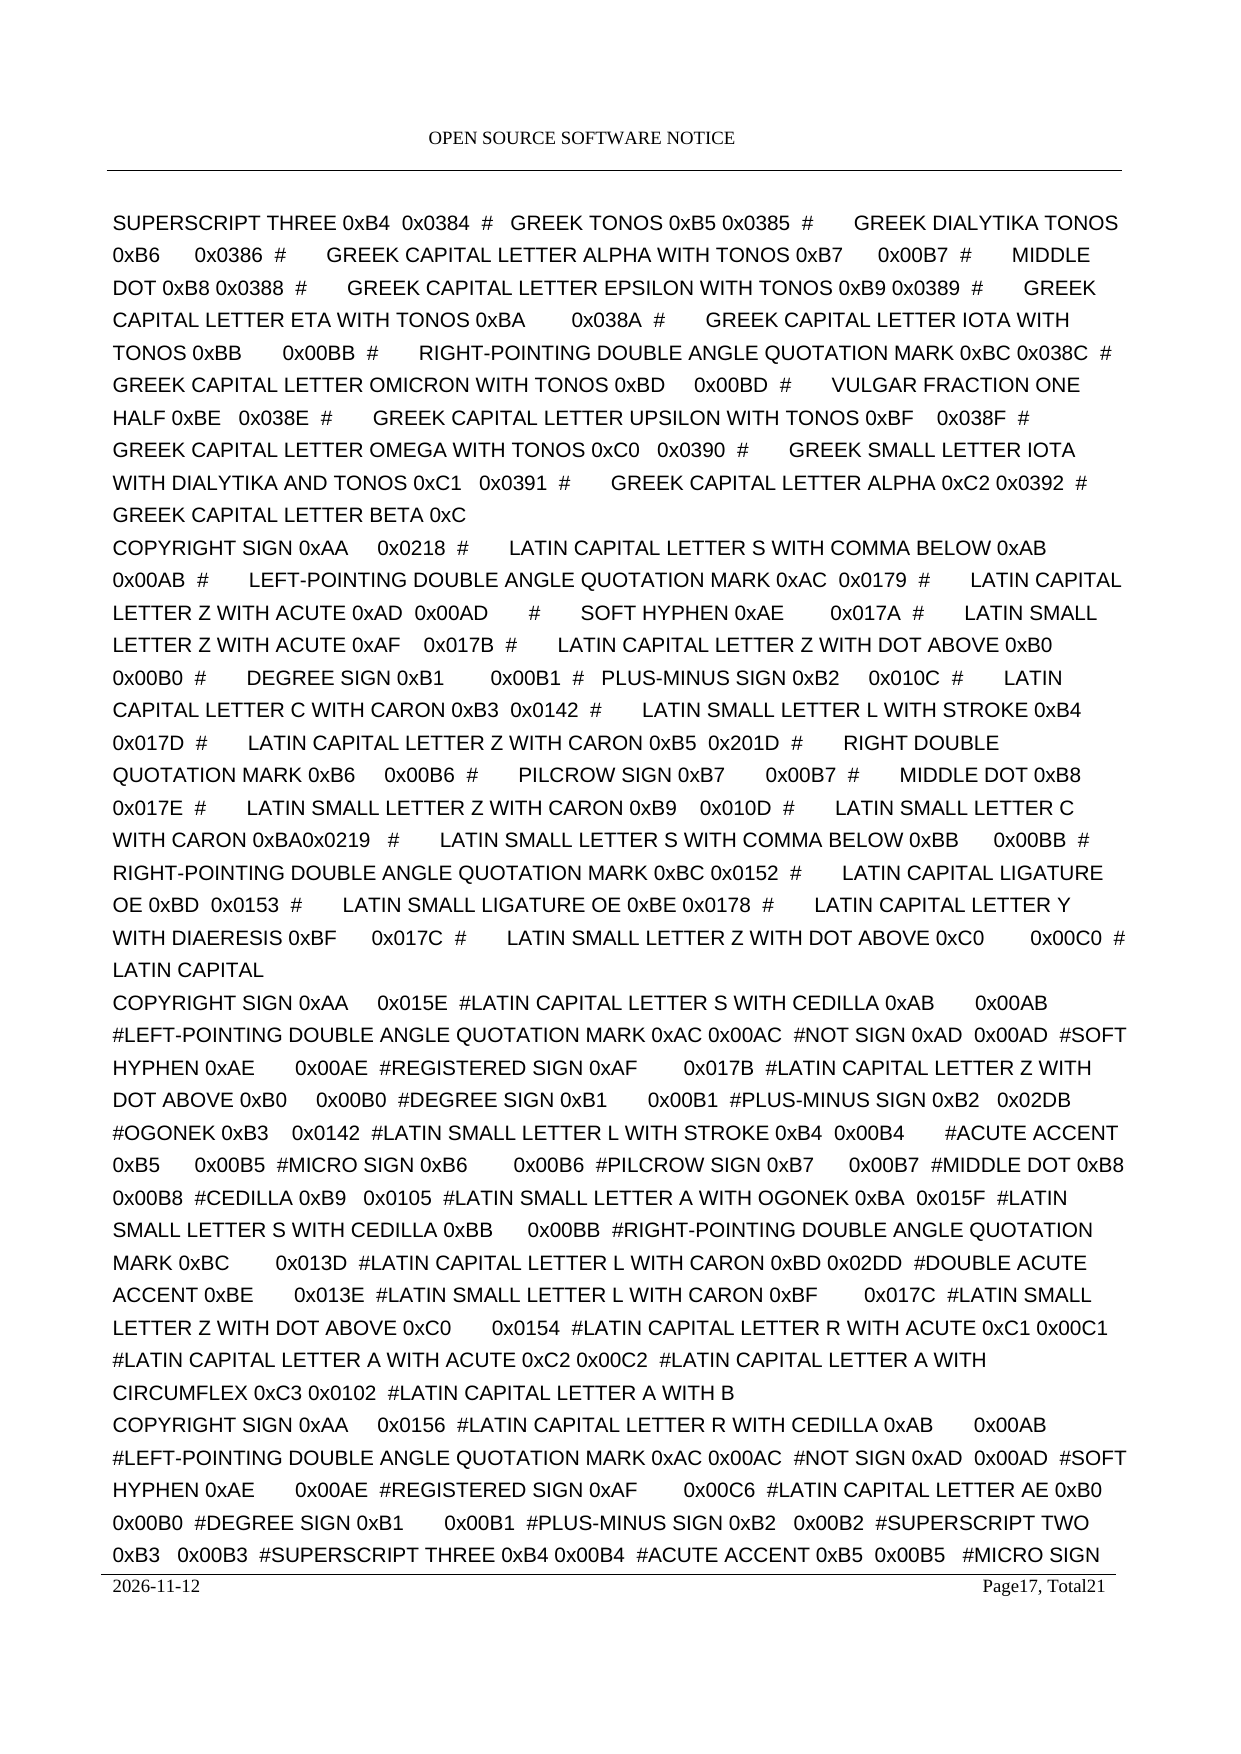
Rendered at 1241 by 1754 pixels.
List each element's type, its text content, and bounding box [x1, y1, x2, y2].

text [112, 206, 1128, 531]
text COPYRIGHT SIGN 0xAA 0x0218 # LATIN CAPITAL LETTER S WITH COMMA BELOW 0xAB 0x00AB # LEFT-POINTING DOUBLE ANGLE QUOTATION MARK 0xAC 0x0179 # LATIN CAPITAL LETTER Z WITH ACUTE 0xAD 0x00AD # SOFT HYPHEN 0xAE 0x017A # LATIN SMALL LETTER Z WITH ACUTE 0xAF 0x017B # LATIN CAPITAL LETTER Z WITH DOT ABOVE 0xB0 0x00B0 # DEGREE SIGN 0xB1 0x00B1 # PLUS-MINUS SIGN 0xB2 0x010C # LATIN CAPITAL LETTER C WITH CARON 0xB3 0x0142 # LATIN SMALL LETTER L WITH STROKE 0xB4 0x017D # LATIN CAPITAL LETTER Z WITH CARON 0xB5 0x201D # RIGHT DOUBLE QUOTATION MARK 0xB6 0x00B6 # PILCROW SIGN 0xB7 0x00B7 # MIDDLE DOT 0xB8 0x017E # LATIN SMALL LETTER Z WITH CARON 0xB9 0x010D # LATIN SMALL LETTER C WITH CARON 0xBA0x0219 # LATIN SMALL LETTER S WITH COMMA BELOW 0xBB 0x00BB # RIGHT-POINTING DOUBLE ANGLE QUOTATION MARK 0xBC 0x0152 # LATIN CAPITAL LIGATURE OE 0xBD 0x0153 # LATIN SMALL LIGATURE OE 0xBE 0x0178 # LATIN CAPITAL LETTER Y WITH DIAERESIS 0xBF 0x017C # LATIN SMALL LETTER Z WITH DOT ABOVE 0xC0 0x00C0 # LATIN CAPITAL [112, 531, 1128, 986]
text COPYRIGHT SIGN 0xAA 0x015E #LATIN CAPITAL LETTER S WITH CEDILLA 0xAB 0x00AB #LEFT-POINTING DOUBLE ANGLE QUOTATION MARK 0xAC 0x00AC #NOT SIGN 0xAD 0x00AD #SOFT HYPHEN 0xAE 0x00AE #REGISTERED SIGN 0xAF 0x017B #LATIN CAPITAL LETTER Z WITH DOT ABOVE 0xB0 0x00B0 #DEGREE SIGN 0xB1 0x00B1 #PLUS-MINUS SIGN 0xB2 0x02DB #OGONEK 0xB3 0x0142 #LATIN SMALL LETTER L WITH STROKE 0xB4 0x00B4 #ACUTE ACCENT 0xB5 0x00B5 #MICRO SIGN 0xB6 0x00B6 #PILCROW SIGN 0xB7 0x00B7 #MIDDLE DOT 0xB8 0x00B8 #CEDILLA 0xB9 0x0105 #LATIN SMALL LETTER A WITH OGONEK 0xBA 0x015F #LATIN SMALL LETTER S WITH CEDILLA 0xBB 0x00BB #RIGHT-POINTING DOUBLE ANGLE QUOTATION MARK 0xBC 0x013D #LATIN CAPITAL LETTER L WITH CARON 0xBD 0x02DD #DOUBLE ACUTE ACCENT 0xBE 0x013E #LATIN SMALL LETTER L WITH CARON 0xBF 0x017C #LATIN SMALL LETTER Z WITH DOT ABOVE 0xC0 0x0154 #LATIN CAPITAL LETTER R WITH ACUTE 0xC1 0x00C1 #LATIN CAPITAL LETTER A WITH ACUTE 0xC2 0x00C2 #LATIN CAPITAL LETTER A WITH CIRCUMFLEX 0xC3 0x0102 #LATIN CAPITAL LETTER A WITH B [112, 986, 1128, 1409]
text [112, 1409, 1128, 1571]
